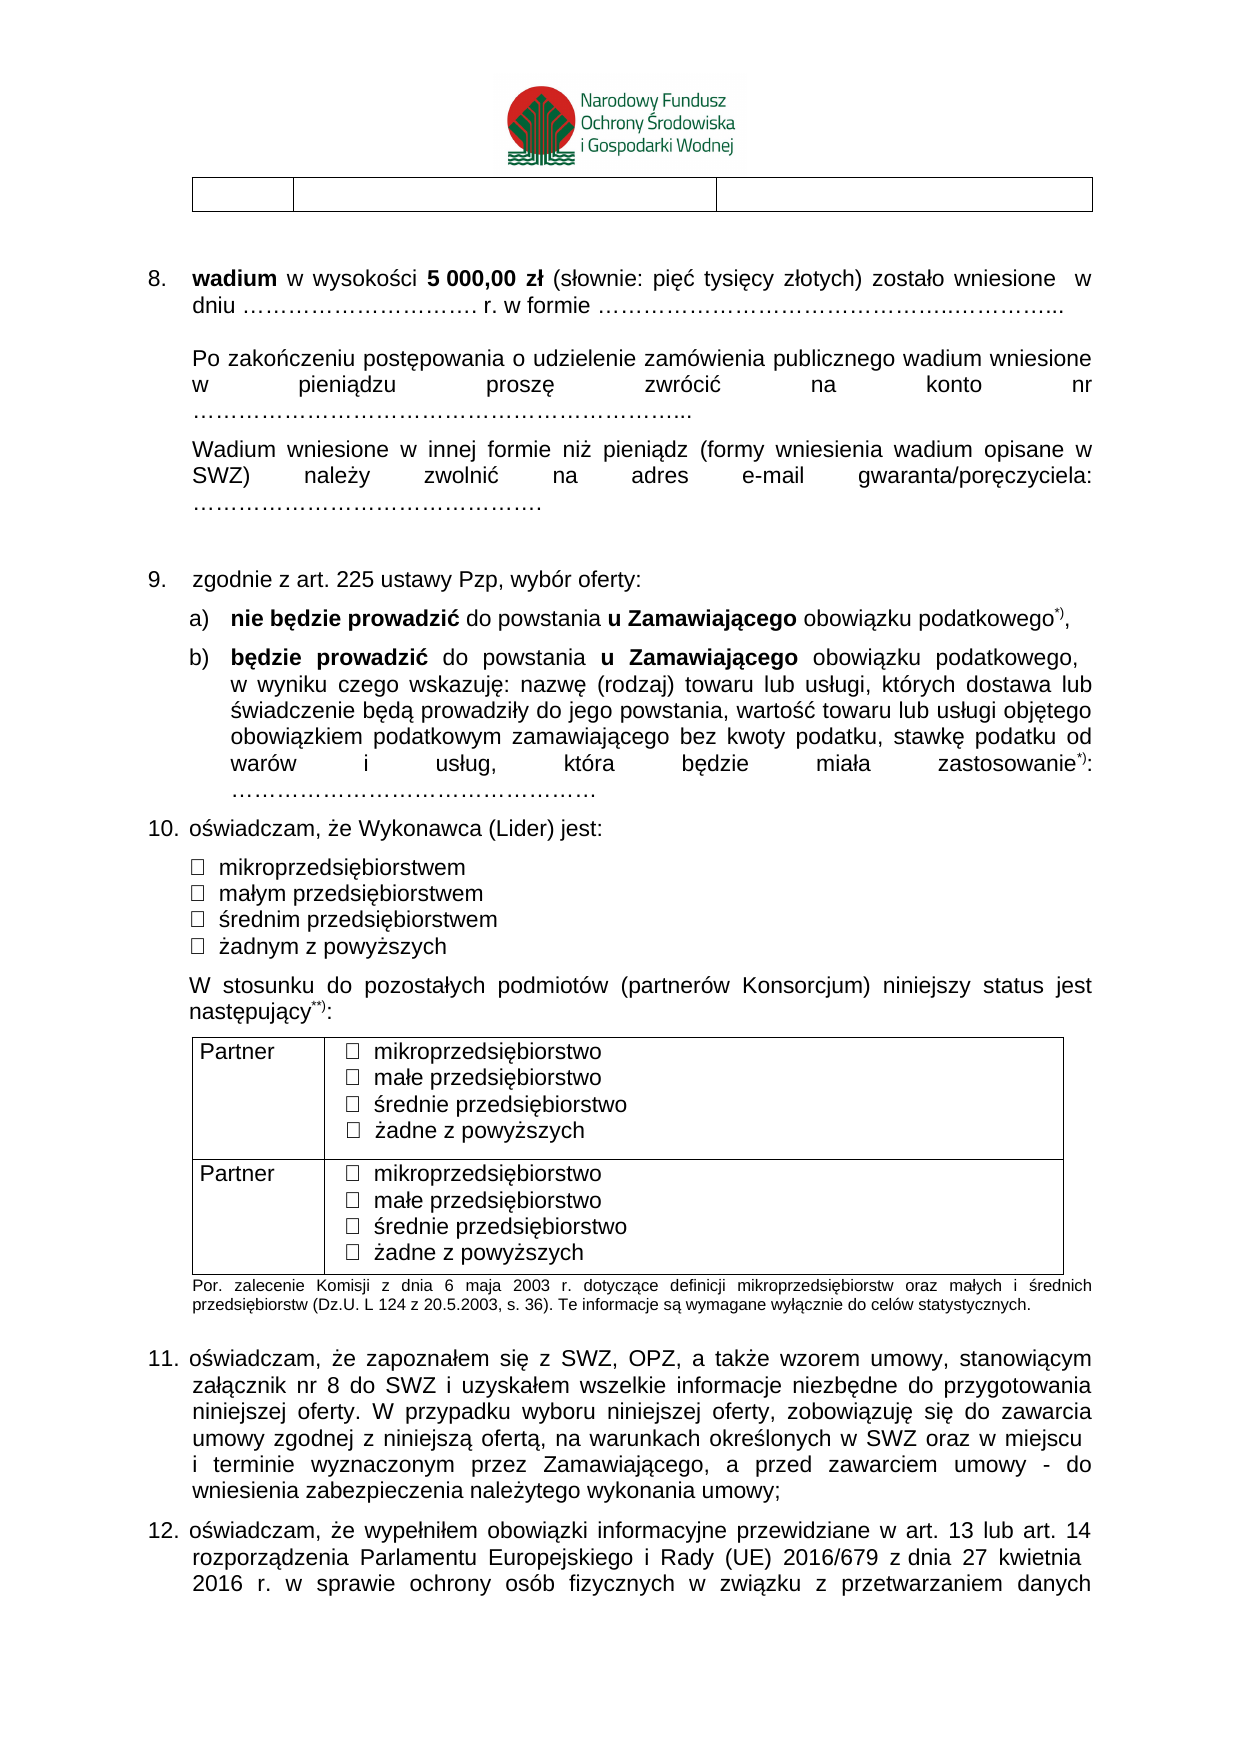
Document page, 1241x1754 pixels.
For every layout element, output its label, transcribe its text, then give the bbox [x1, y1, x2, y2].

picture [493, 73, 748, 177]
text Por. zalecenie Komisji z dnia 6 maja 2003 r. dotyczące definicji mikroprzedsiębiorstw oraz małych i średnich przedsiębiorstw (Dz.U. L 124 z 20.5.2003, s. 36). Te informacje są wymagane wyłącznie do celów statystycznych. [192, 1275, 1093, 1314]
table_cell  mikroprzedsiębiorstwo  małe przedsiębiorstwo  średnie przedsiębiorstwo  żadne z powyższych [325, 1160, 1063, 1274]
text  żadnym z powyższych [189, 933, 1093, 959]
list nie będzie prowadzić do powstania u Zamawiającego obowiązku podatkowego*), [189, 605, 1093, 632]
table_header Partner [193, 1038, 324, 1159]
list oświadczam, że zapoznałem się z SWZ, OPZ, a także wzorem umowy, stanowiącym załącznik nr 8 do SWZ i uzyskałem wszelkie informacje niezbędne do przygotowania niniejszej oferty. W przypadku wyboru niniejszej oferty, zobowiązuję się do zawarcia umowy zgodnej z niniejszą ofertą, na warunkach określonych w SWZ oraz w miejscu i terminie wyznaczonym przez Zamawiającego, a przed zawarciem umowy - do wniesienia zabezpieczenia należytego wykonania umowy; [148, 1345, 1093, 1503]
list będzie prowadzić do powstania u Zamawiającego obowiązku podatkowego, w wyniku czego wskazuję: nazwę (rodzaj) towaru lub usługi, których dostawa lub świadczenie będą prowadziły do jego powstania, wartość towaru lub usługi objętego obowiązkiem podatkowym zamawiającego bez kwoty podatku, stawkę podatku od warów i usług, która będzie miała zastosowanie*): ………………………………………… [189, 644, 1093, 802]
table_header  mikroprzedsiębiorstwo  małe przedsiębiorstwo  średnie przedsiębiorstwo  żadne z powyższych [325, 1038, 1063, 1159]
list oświadczam, że Wykonawca (Lider) jest: [148, 815, 1093, 841]
table_cell [717, 178, 1092, 211]
table_cell Partner [193, 1160, 324, 1274]
text  mikroprzedsiębiorstwem [189, 854, 1093, 880]
list wadium w wysokości 5 000,00 zł (słownie: pięć tysięcy złotych) zostało wniesione w dniu …………………………. r. w formie ………………………………………..…………... [148, 265, 1093, 318]
text Wadium wniesione w innej formie niż pieniądz (formy wniesienia wadium opisane w SWZ) należy zwolnić na adres e-mail gwaranta/poręczyciela: ………………………………………. [192, 436, 1093, 515]
text  średnim przedsiębiorstwem [189, 906, 1093, 933]
list zgodnie z art. 225 ustawy Pzp, wybór oferty: [148, 566, 1093, 593]
table_cell [193, 178, 293, 211]
list Po zakończeniu postępowania o udzielenie zamówienia publicznego wadium wniesione w pieniądzu proszę zwrócić na konto nr ………………………………………………………... [192, 344, 1093, 423]
text  małym przedsiębiorstwem [189, 880, 1093, 906]
table_cell [294, 178, 716, 211]
text W stosunku do pozostałych podmiotów (partnerów Konsorcjum) niniejszy status jest następujący**): [189, 972, 1093, 1024]
